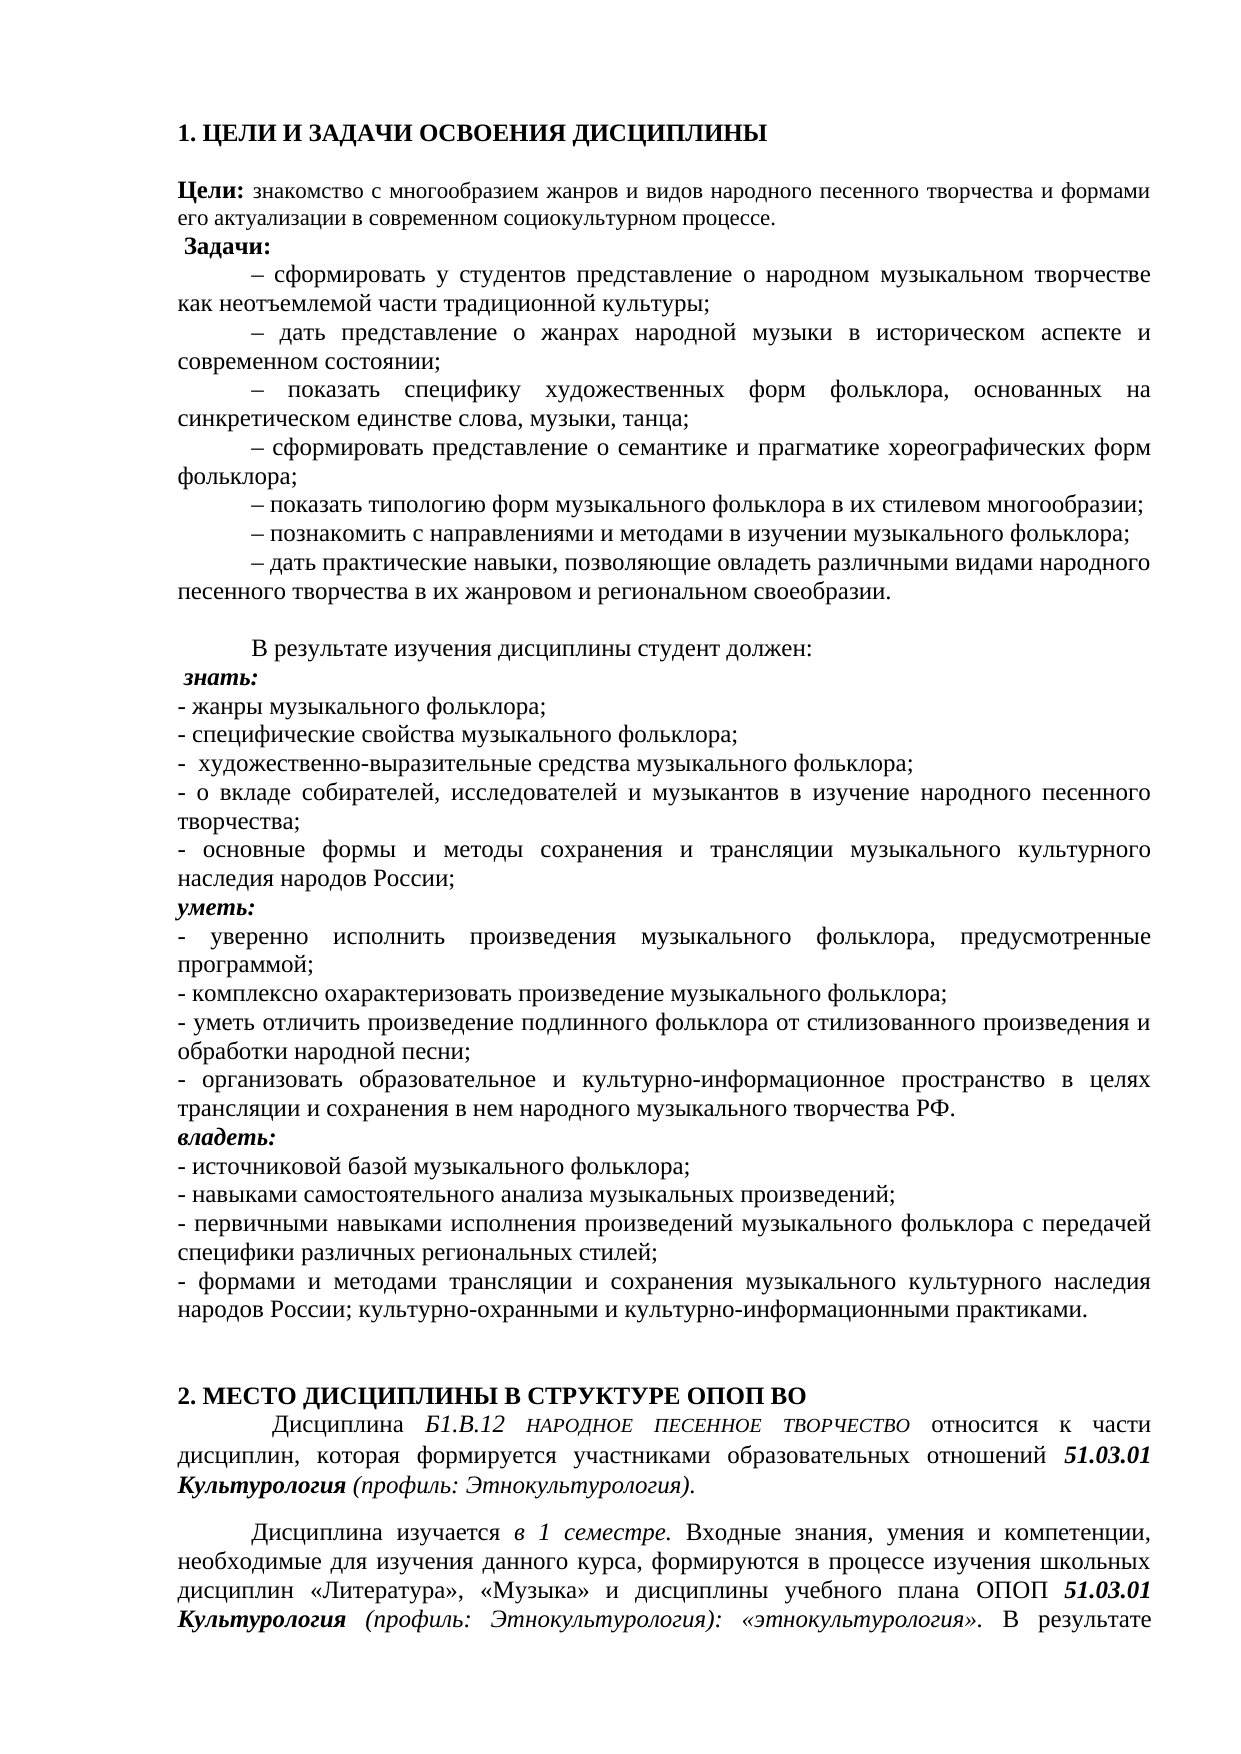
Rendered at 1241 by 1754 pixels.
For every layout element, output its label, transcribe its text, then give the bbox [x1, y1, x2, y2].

text знать: [177, 662, 1152, 691]
text Дисциплина Б1.В.12 народное песенное творчество относится к части дисциплин, которая формируется участниками образовательных отношений 51.03.01 Культурология (профиль: Этнокультурология). [177, 1409, 1152, 1499]
text - навыками самостоятельного анализа музыкальных произведений; [177, 1179, 1152, 1208]
text 2. МЕСТО ДИСЦИПЛИНЫ В СТРУКТУРЕ ОПОП ВО [177, 1381, 1152, 1409]
text - жанры музыкального фольклора; [177, 691, 1152, 719]
text В результате изучения дисциплины студент должен: [177, 633, 1152, 662]
text уметь: [177, 892, 1152, 921]
text – показать типологию форм музыкального фольклора в их стилевом многообразии; [177, 489, 1152, 518]
text – сформировать представление о семантике и прагматике хореографических форм фольклора; [177, 432, 1152, 489]
text 1. ЦЕЛИ И ЗАДАЧИ ОСВОЕНИЯ ДИСЦИПЛИНЫ [177, 118, 1152, 147]
text - источниковой базой музыкального фольклора; [177, 1151, 1152, 1179]
text Цели: знакомство с многообразием жанров и видов народного песенного творчества и формами его актуализации в современном социокультурном процессе. [177, 176, 1152, 231]
text - формами и методами трансляции и сохранения музыкального культурного наследия народов России; культурно-охранными и культурно-информационными практиками. [177, 1266, 1152, 1323]
text - уверенно исполнить произведения музыкального фольклора, предусмотренные программой; [177, 921, 1152, 978]
text - специфические свойства музыкального фольклора; [177, 719, 1152, 748]
text – дать представление о жанрах народной музыки в историческом аспекте и современном состоянии; [177, 317, 1152, 374]
text – сформировать у студентов представление о народном музыкальном творчестве как неотъемлемой части традиционной культуры; [177, 259, 1152, 317]
text – дать практические навыки, позволяющие овладеть различными видами народного песенного творчества в их жанровом и региональном своеобразии. [177, 547, 1152, 604]
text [177, 1517, 1152, 1632]
text Задачи: [177, 231, 1152, 259]
text - о вкладе собирателей, исследователей и музыкантов в изучение народного песенного творчества; [177, 777, 1152, 834]
text владеть: [177, 1122, 1152, 1151]
text - комплексно охарактеризовать произведение музыкального фольклора; [177, 978, 1152, 1007]
text – показать специфику художественных форм фольклора, основанных на синкретическом единстве слова, музыки, танца; [177, 374, 1152, 432]
text - организовать образовательное и культурно-информационное пространство в целях трансляции и сохранения в нем народного музыкального творчества РФ. [177, 1064, 1152, 1122]
text - основные формы и методы сохранения и трансляции музыкального культурного наследия народов России; [177, 834, 1152, 892]
text – познакомить с направлениями и методами в изучении музыкального фольклора; [177, 518, 1152, 547]
text - первичными навыками исполнения произведений музыкального фольклора с передачей специфики различных региональных стилей; [177, 1208, 1152, 1266]
text - уметь отличить произведение подлинного фольклора от стилизованного произведения и обработки народной песни; [177, 1007, 1152, 1064]
text - художественно-выразительные средства музыкального фольклора; [177, 748, 1152, 777]
